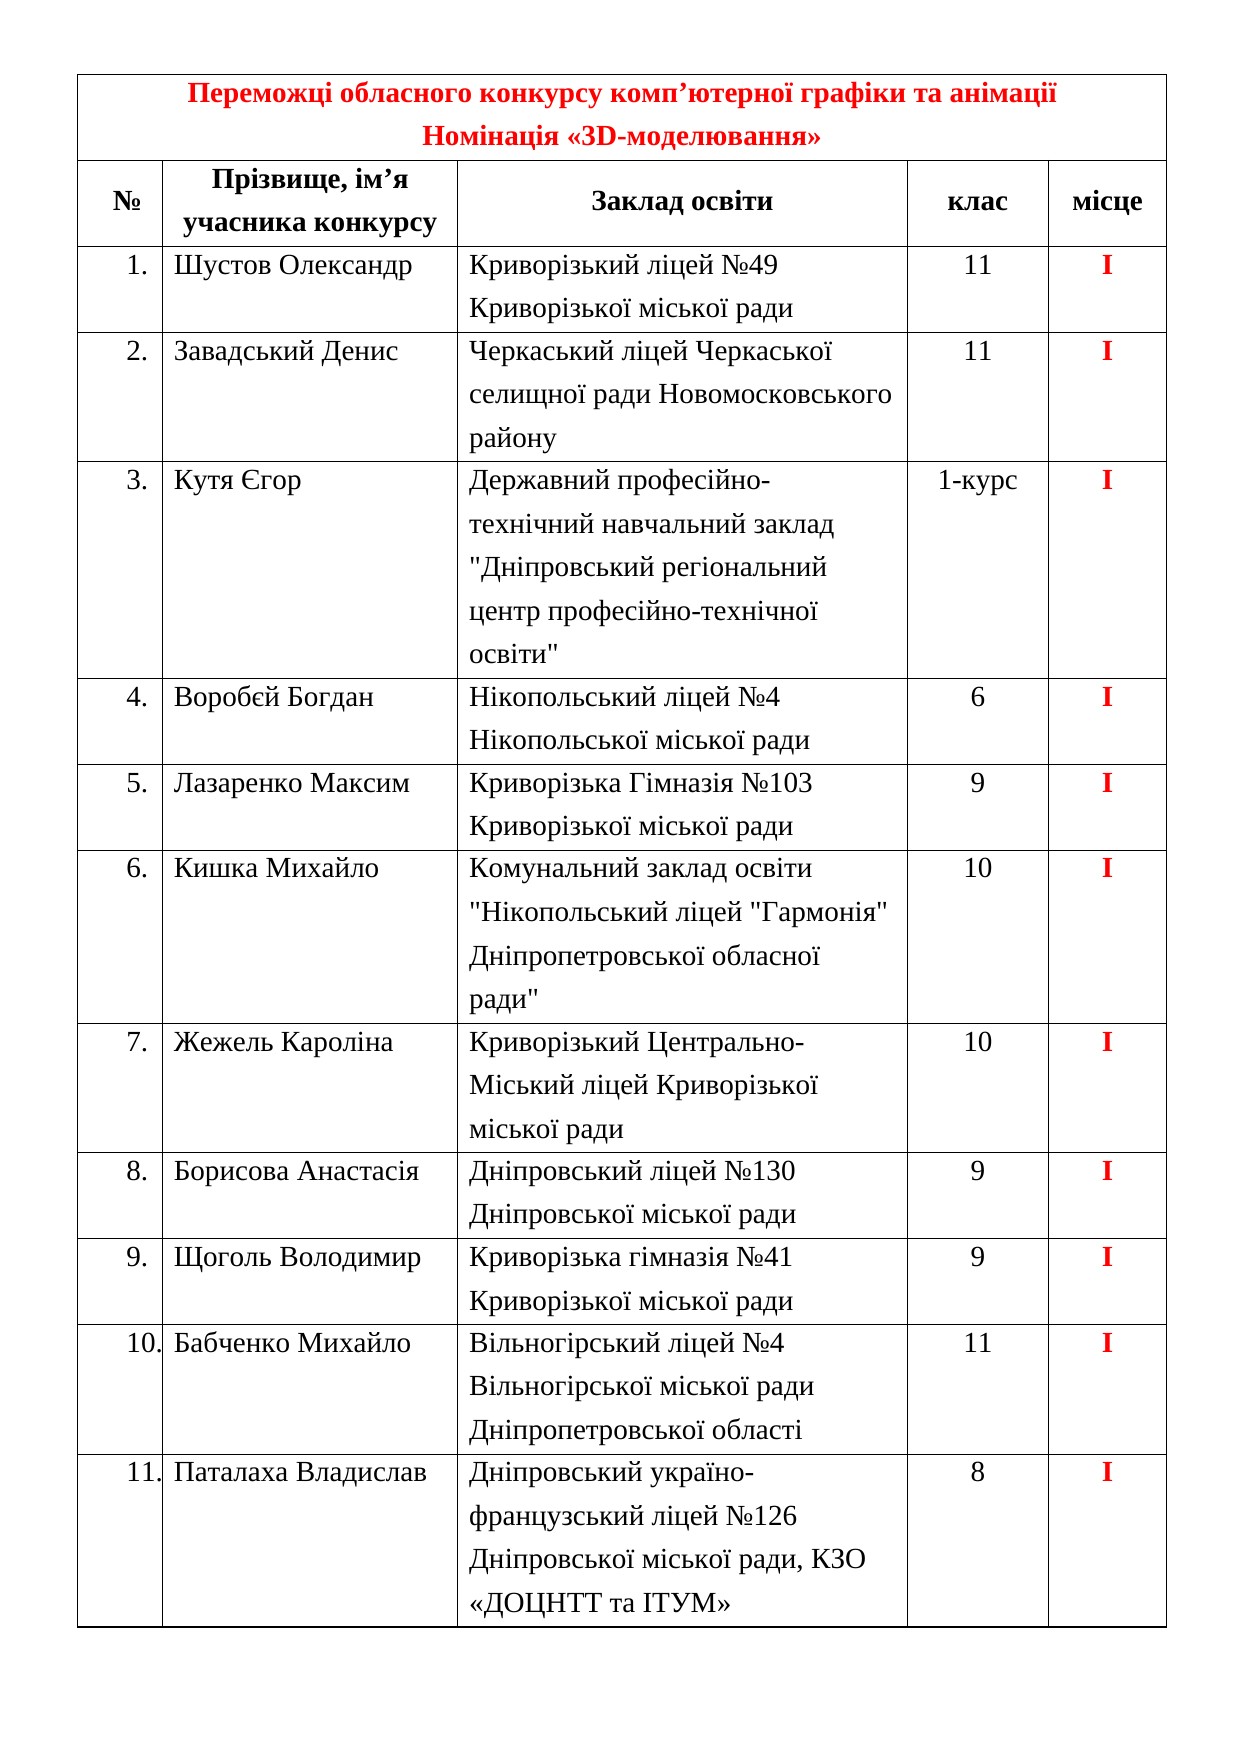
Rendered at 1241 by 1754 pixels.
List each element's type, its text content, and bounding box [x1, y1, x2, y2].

table_cell Паталаха Владислав [163, 1455, 457, 1626]
table_cell 6 [908, 679, 1048, 764]
table_cell I [1049, 765, 1166, 849]
table_header Переможці обласного конкурсу комп’ютерної графіки та анімації Номінація «3D-моделювання» [78, 75, 1166, 160]
table_cell Криворізька Гімназія №103 Криворізької міської ради [458, 765, 907, 849]
table_cell I [1049, 1153, 1166, 1238]
table_cell I [1049, 1455, 1166, 1626]
table_cell I [1049, 247, 1166, 332]
table_cell I [1049, 679, 1166, 764]
table_cell 9 [908, 765, 1048, 849]
table_cell Шустов Олександр [163, 247, 457, 332]
table_cell Прізвище, ім’я учасника конкурсу [163, 161, 457, 246]
table_cell I [1049, 1239, 1166, 1324]
table_cell [78, 333, 162, 461]
table_cell I [1049, 462, 1166, 678]
table_cell місце [1049, 161, 1166, 246]
table_cell [78, 247, 162, 332]
table_cell 8 [908, 1455, 1048, 1626]
table_cell 9 [908, 1153, 1048, 1238]
table_cell 11 [908, 1325, 1048, 1453]
table_cell I [1049, 333, 1166, 461]
table_cell 11 [908, 247, 1048, 332]
table_cell [78, 1239, 162, 1324]
table_cell Комунальний заклад освіти "Нікопольський ліцей "Гармонія" Дніпропетровської обласної ради" [458, 851, 907, 1023]
table_cell Щоголь Володимир [163, 1239, 457, 1324]
table_cell [78, 851, 162, 1023]
table_cell Бабченко Михайло [163, 1325, 457, 1453]
table_cell Завадський Денис [163, 333, 457, 461]
table_cell I [1049, 851, 1166, 1023]
table_cell 1-курс [908, 462, 1048, 678]
table_cell 11 [908, 333, 1048, 461]
table_cell Криворізька гімназія №41 Криворізької міської ради [458, 1239, 907, 1324]
table_cell Криворізький ліцей №49 Криворізької міської ради [458, 247, 907, 332]
table_cell Воробєй Богдан [163, 679, 457, 764]
table_cell [78, 765, 162, 849]
table_cell Заклад освіти [458, 161, 907, 246]
table_cell Вільногірський ліцей №4 Вільногірської міської ради Дніпропетровської області [458, 1325, 907, 1453]
table_cell [78, 1325, 162, 1453]
table_cell Черкаський ліцей Черкаської селищної ради Новомосковського району [458, 333, 907, 461]
table_cell [78, 1024, 162, 1152]
table_cell Кутя Єгор [163, 462, 457, 678]
table_cell Кишка Михайло [163, 851, 457, 1023]
table_cell [78, 462, 162, 678]
table_cell 10 [908, 1024, 1048, 1152]
table_cell I [1049, 1325, 1166, 1453]
table_cell Борисова Анастасія [163, 1153, 457, 1238]
table_cell клас [908, 161, 1048, 246]
table_cell [78, 1153, 162, 1238]
table_cell Дніпровський ліцей №130 Дніпровської міської ради [458, 1153, 907, 1238]
table_cell 10 [908, 851, 1048, 1023]
table_cell Криворізький Центрально-Міський ліцей Криворізької міської ради [458, 1024, 907, 1152]
table_cell Лазаренко Максим [163, 765, 457, 849]
table_cell Жежель Кароліна [163, 1024, 457, 1152]
table_cell № [78, 161, 162, 246]
table_cell I [1049, 1024, 1166, 1152]
table_cell [78, 679, 162, 764]
table_cell Дніпровський україно-французський ліцей №126 Дніпровської міської ради, КЗО «ДОЦНТТ та ІТУМ» [458, 1455, 907, 1626]
table_cell 9 [908, 1239, 1048, 1324]
table_cell [78, 1455, 162, 1626]
table_cell Нікопольський ліцей №4 Нікопольської міської ради [458, 679, 907, 764]
table_cell Державний професійно-технічний навчальний заклад "Дніпровський регіональний центр професійно-технічної освіти" [458, 462, 907, 678]
